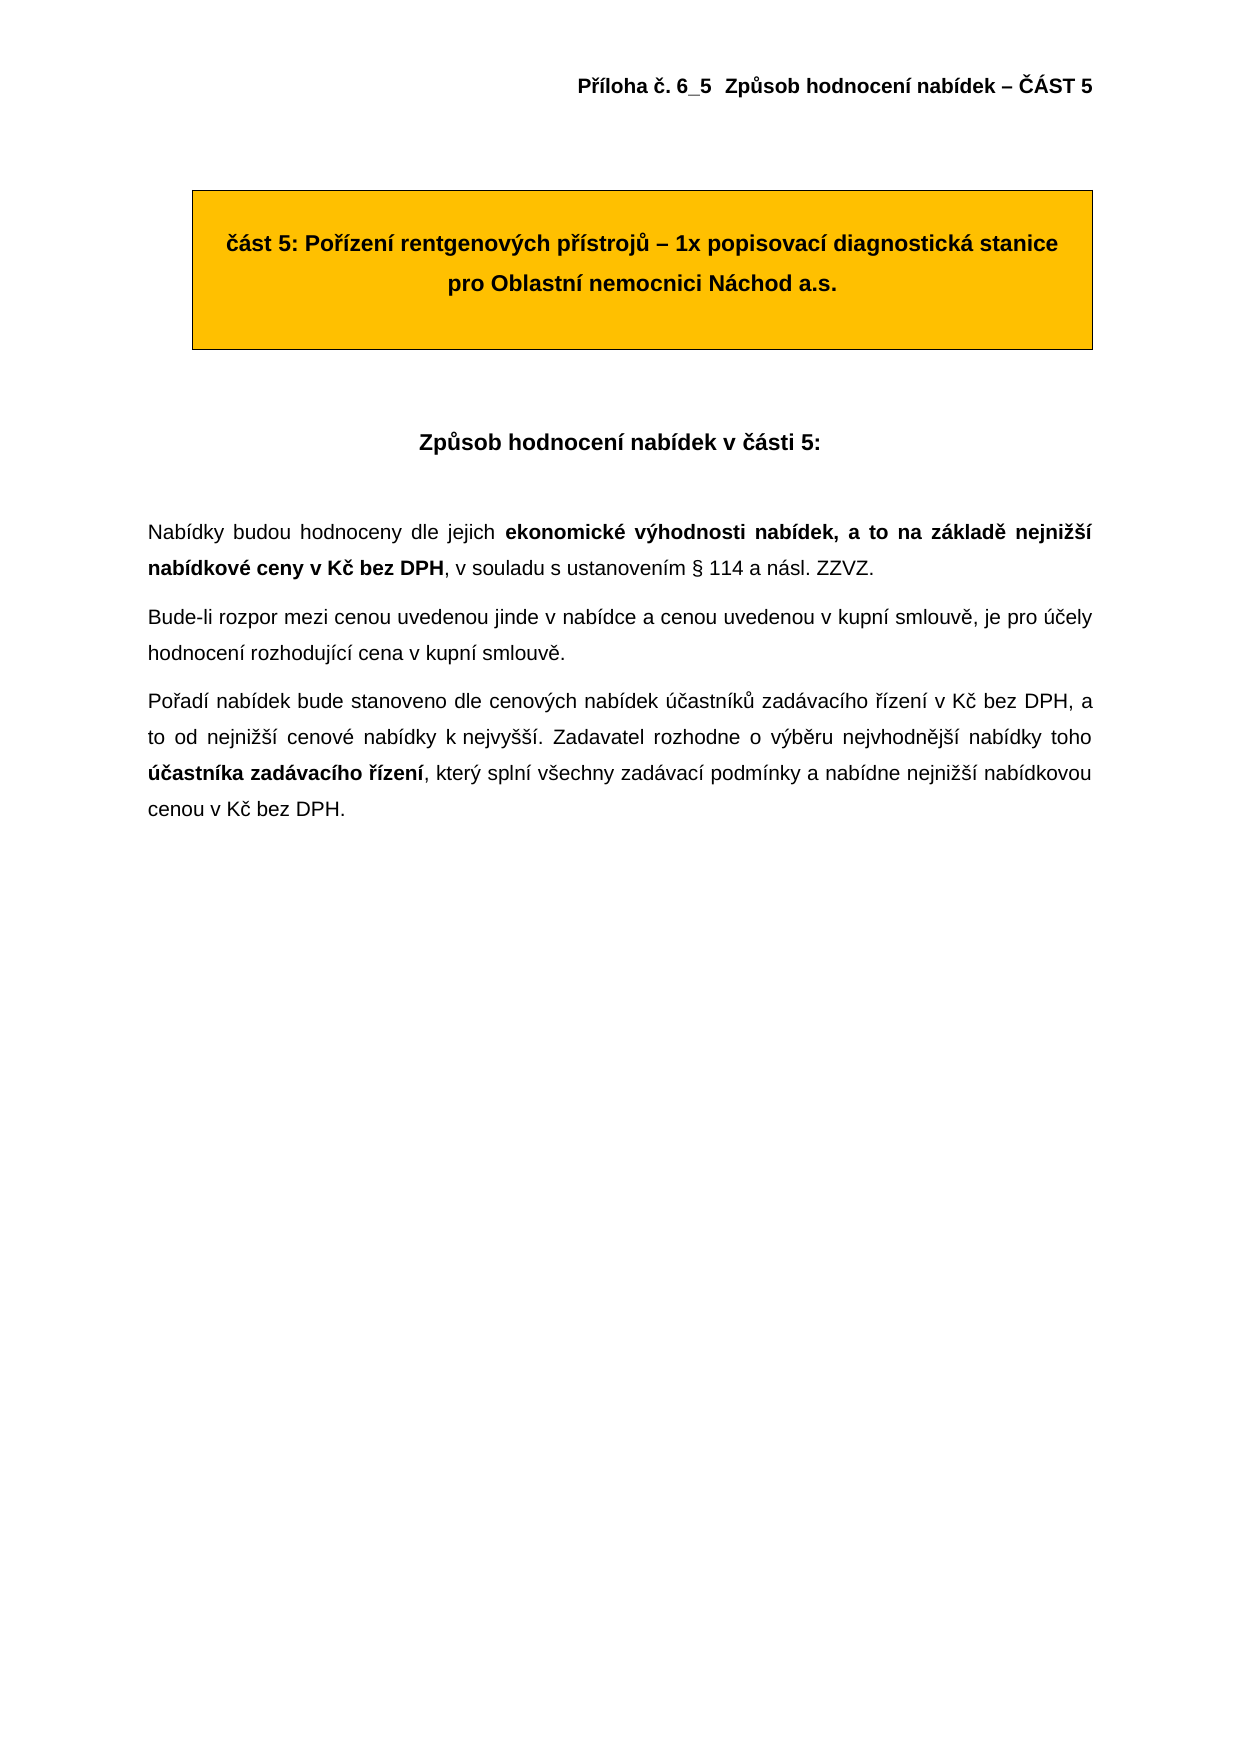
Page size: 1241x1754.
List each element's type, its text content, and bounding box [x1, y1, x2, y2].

text Bude-li rozpor mezi cenou uvedenou jinde v nabídce a cenou uvedenou v kupní smlouvě, je pro účely hodnocení rozhodující cena v kupní smlouvě. [148, 604, 1093, 664]
text Způsob hodnocení nabídek v části 5: [148, 429, 1093, 455]
text Pořadí nabídek bude stanoveno dle cenových nabídek účastníků zadávacího řízení v Kč bez DPH, a to od nejnižší cenové nabídky k nejvyšší. Zadavatel rozhodne o výběru nejvhodnější nabídky toho účastníka zadávacího řízení, který splní všechny zadávací podmínky a nabídne nejnižší nabídkovou cenou v Kč bez DPH. [148, 689, 1093, 821]
table_header část 5: Pořízení rentgenových přístrojů – 1x popisovací diagnostická stanice pro Oblastní nemocnici Náchod a.s. [193, 191, 1092, 349]
text Nabídky budou hodnoceny dle jejich ekonomické výhodnosti nabídek, a to na základě nejnižší nabídkové ceny v Kč bez DPH, v souladu s ustanovením § 114 a násl. ZZVZ. [148, 520, 1093, 580]
